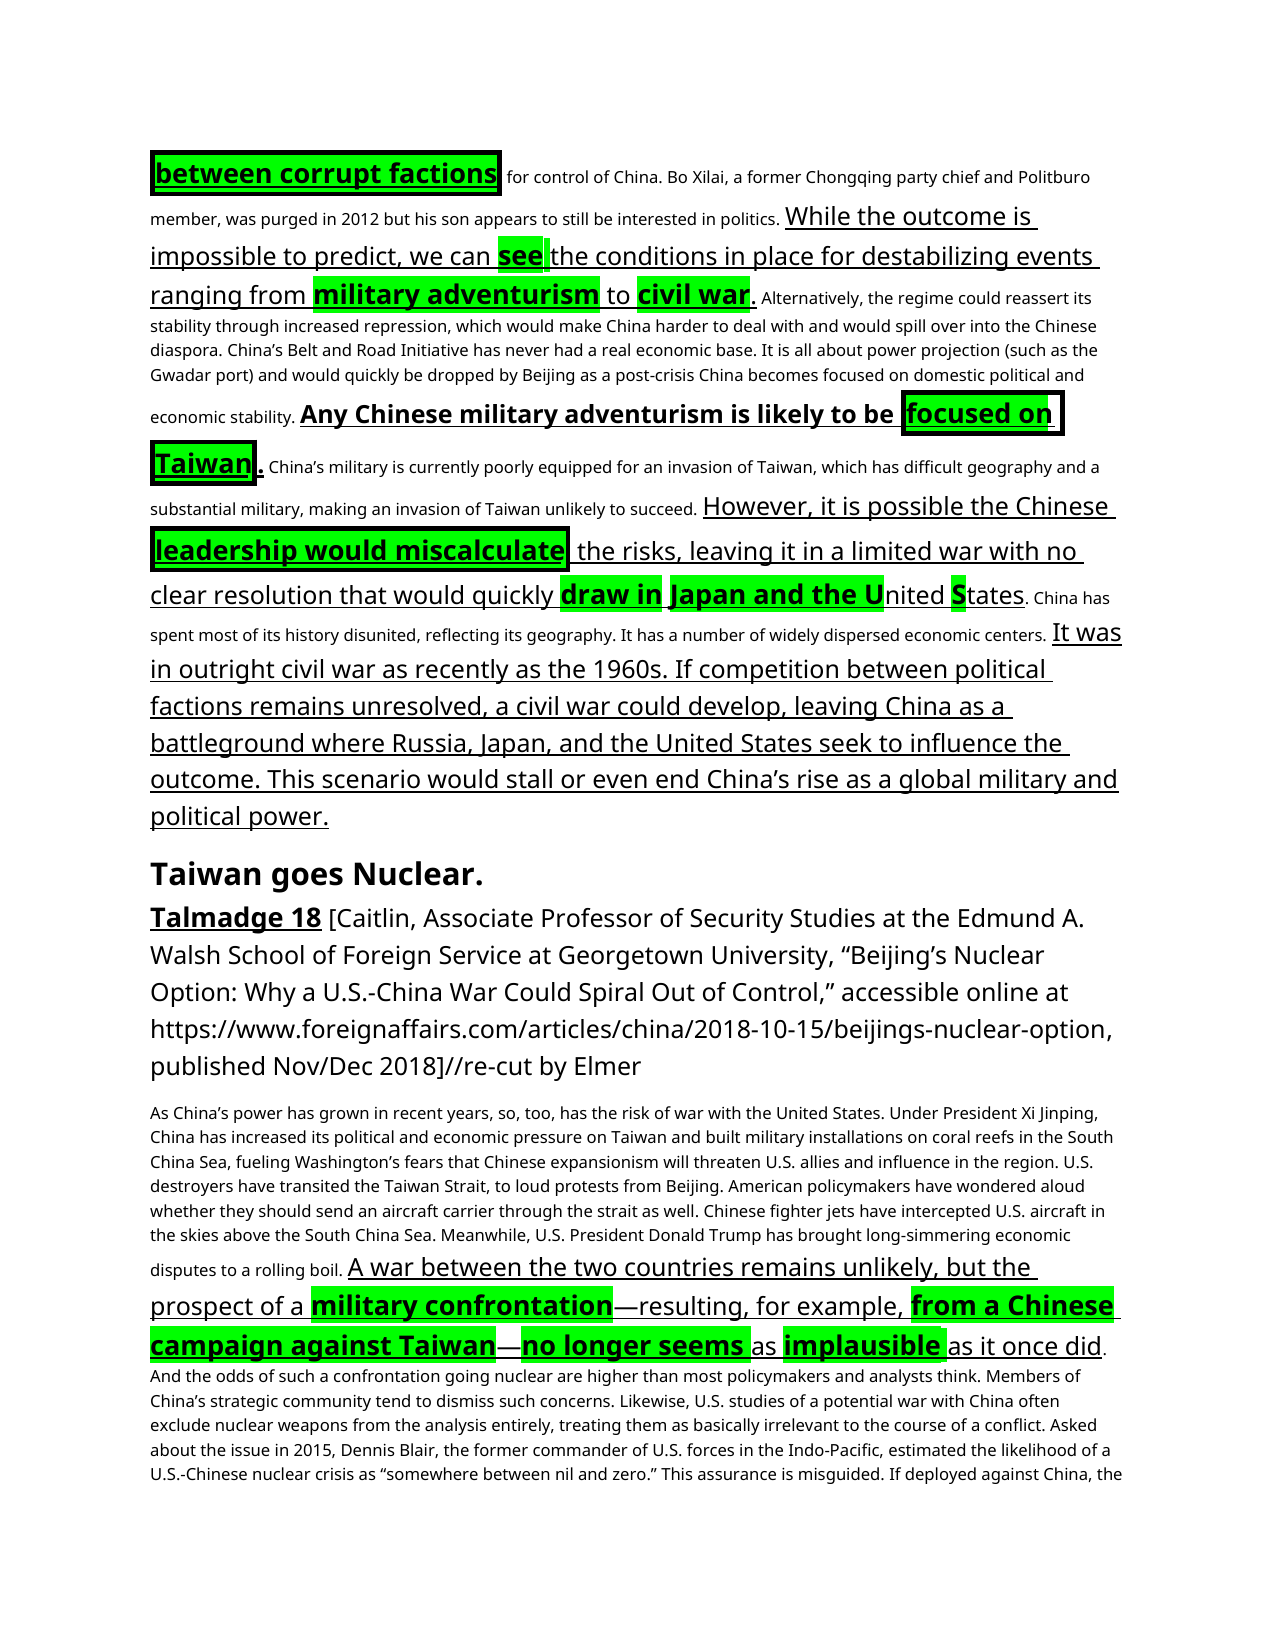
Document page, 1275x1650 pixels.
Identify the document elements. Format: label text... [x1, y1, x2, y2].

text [150, 150, 1125, 833]
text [150, 1102, 1125, 1485]
text Talmadge 18 [Caitlin, Associate Professor of Security Studies at the Edmund A. Walsh School of Foreign Service at Georgetown University, “Beijing’s Nuclear Option: Why a U.S.-China War Could Spiral Out of Control,” accessible online at https://www.foreignaffairs.com/articles/china/2018-10-15/beijings-nuclear-option, published Nov/Dec 2018]//re-cut by Elmer [150, 898, 1125, 1082]
subtitle Taiwan goes Nuclear. [150, 852, 1125, 895]
